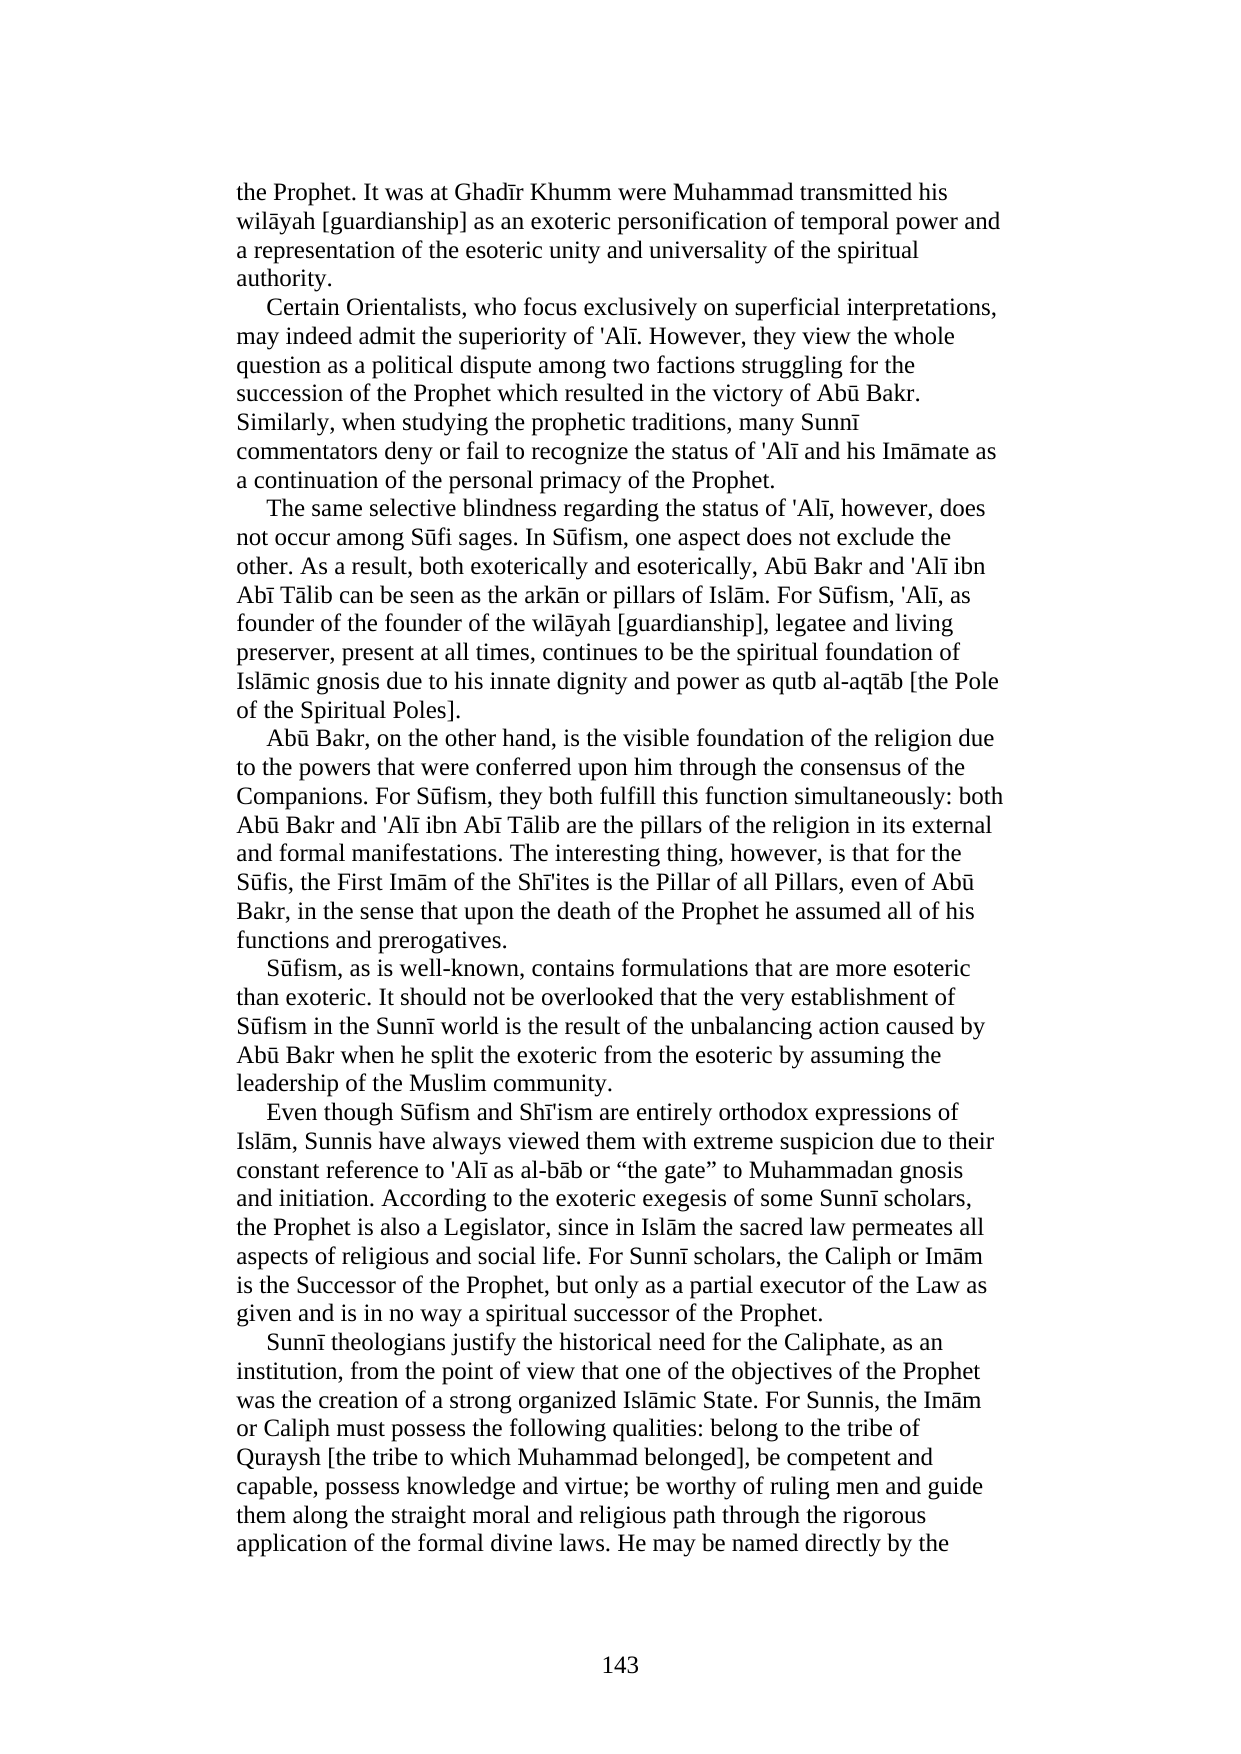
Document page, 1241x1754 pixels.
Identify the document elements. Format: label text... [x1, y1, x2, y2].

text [236, 1327, 1004, 1557]
text Abū Bakr, on the other hand, is the visible foundation of the religion due to the powers that were conferred upon him through the consensus of the Companions. For Sūfism, they both fulfill this function simultaneously: both Abū Bakr and 'Alī ibn Abī Tālib are the pillars of the religion in its external and formal manifestations. The interesting thing, however, is that for the Sūfis, the First Imām of the Shī'ites is the Pillar of all Pillars, even of Abū Bakr, in the sense that upon the death of the Prophet he assumed all of his functions and prerogatives. [236, 723, 1004, 953]
text The same selective blindness regarding the status of 'Alī, however, does not occur among Sūfi sages. In Sūfism, one aspect does not exclude the other. As a result, both exoterically and esoterically, Abū Bakr and 'Alī ibn Abī Tālib can be seen as the arkān or pillars of Islām. For Sūfism, 'Alī, as founder of the founder of the wilāyah [guardianship], legatee and living preserver, present at all times, continues to be the spiritual foundation of Islāmic gnosis due to his innate dignity and power as qutb al-aqtāb [the Pole of the Spiritual Poles]. [236, 493, 1004, 723]
text Even though Sūfism and Shī'ism are entirely orthodox expressions of Islām, Sunnis have always viewed them with extreme suspicion due to their constant reference to 'Alī as al-bāb or “the gate” to Muhammadan gnosis and initiation. According to the exoteric exegesis of some Sunnī scholars, the Prophet is also a Legislator, since in Islām the sacred law permeates all aspects of religious and social life. For Sunnī scholars, the Caliph or Imām is the Successor of the Prophet, but only as a partial executor of the Law as given and is in no way a spiritual successor of the Prophet. [236, 1097, 1004, 1327]
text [236, 177, 1004, 292]
text Certain Orientalists, who focus exclusively on superficial interpretations, may indeed admit the superiority of 'Alī. However, they view the whole question as a political dispute among two factions struggling for the succession of the Prophet which resulted in the victory of Abū Bakr. Similarly, when studying the prophetic traditions, many Sunnī commentators deny or fail to recognize the status of 'Alī and his Imāmate as a continuation of the personal primacy of the Prophet. [236, 292, 1004, 493]
text Sūfism, as is well-known, contains formulations that are more esoteric than exoteric. It should not be overlooked that the very establishment of Sūfism in the Sunnī world is the result of the unbalancing action caused by Abū Bakr when he split the exoteric from the esoteric by assuming the leadership of the Muslim community. [236, 953, 1004, 1097]
